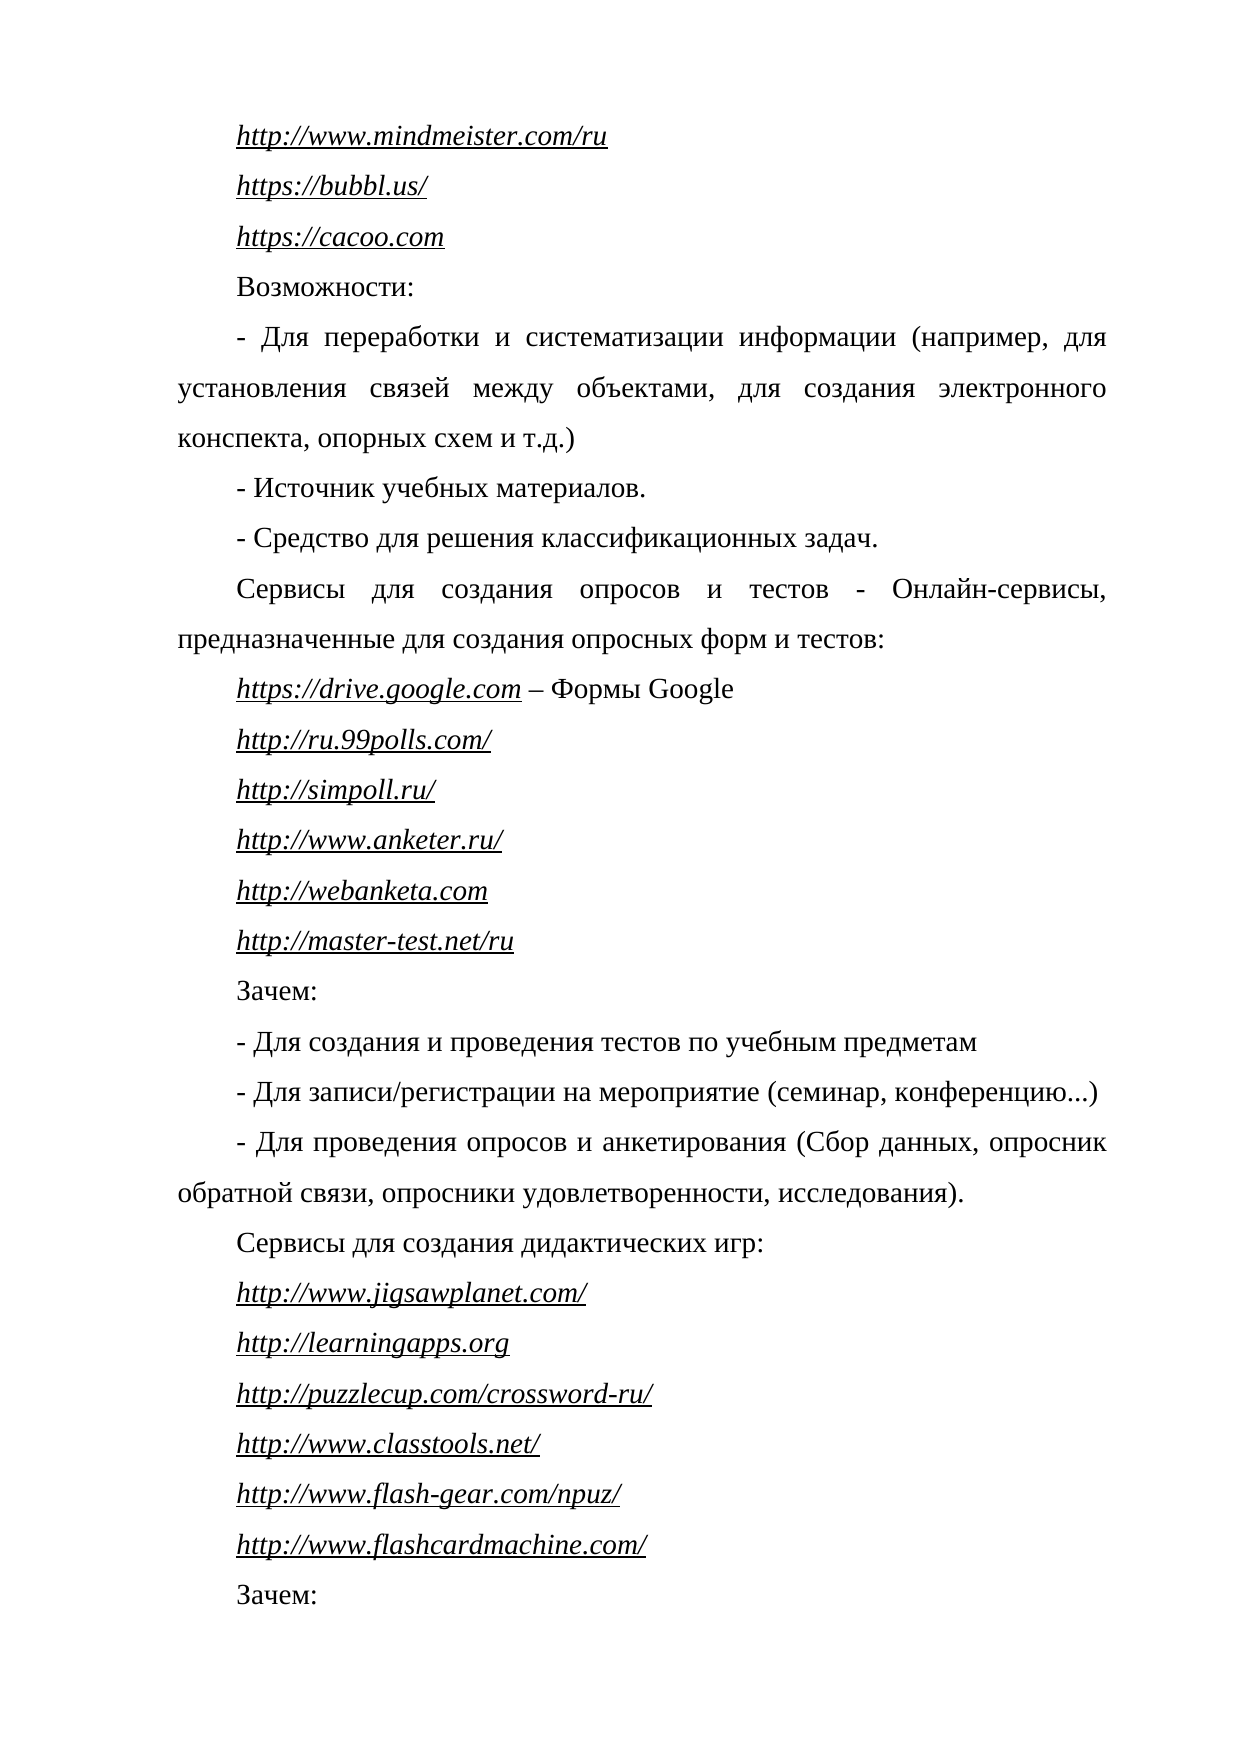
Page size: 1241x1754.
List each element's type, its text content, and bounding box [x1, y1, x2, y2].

text https://bubbl.us/ [177, 168, 1107, 202]
text http://www.jigsawplanet.com/ [177, 1275, 1107, 1309]
text http://ru.99polls.com/ [177, 722, 1107, 755]
text http://www.mindmeister.com/ru [177, 118, 1107, 152]
text https://drive.google.com – Формы Google [177, 672, 1107, 705]
text Сервисы для создания опросов и тестов - Онлайн-сервисы, предназначенные для создания опросных форм и тестов: [177, 571, 1107, 655]
text http://learningapps.org [177, 1326, 1107, 1359]
text - Источник учебных материалов. [177, 470, 1107, 504]
text - Средство для решения классификационных задач. [177, 521, 1107, 554]
text http://webanketa.com [177, 873, 1107, 906]
text http://www.flash-gear.com/npuz/ [177, 1477, 1107, 1510]
text - Для переработки и систематизации информации (например, для установления связей между объектами, для создания электронного конспекта, опорных схем и т.д.) [177, 319, 1107, 453]
text http://simpoll.ru/ [177, 772, 1107, 806]
text - Для создания и проведения тестов по учебным предметам [177, 1024, 1107, 1057]
text Зачем: [177, 1577, 1107, 1611]
text https://cacoo.com [177, 219, 1107, 252]
text - Для проведения опросов и анкетирования (Сбор данных, опросник обратной связи, опросники удовлетворенности, исследования). [177, 1124, 1107, 1208]
text http://www.classtools.net/ [177, 1426, 1107, 1460]
text Зачем: [177, 973, 1107, 1007]
text Сервисы для создания дидактических игр: [177, 1225, 1107, 1258]
text http://puzzlecup.com/crossword-ru/ [177, 1376, 1107, 1409]
text http://www.anketer.ru/ [177, 822, 1107, 856]
text http://master-test.net/ru [177, 923, 1107, 957]
text - Для записи/регистрации на мероприятие (семинар, конференцию...) [177, 1074, 1107, 1108]
text http://www.flashcardmachine.com/ [177, 1527, 1107, 1560]
text Возможности: [177, 269, 1107, 303]
